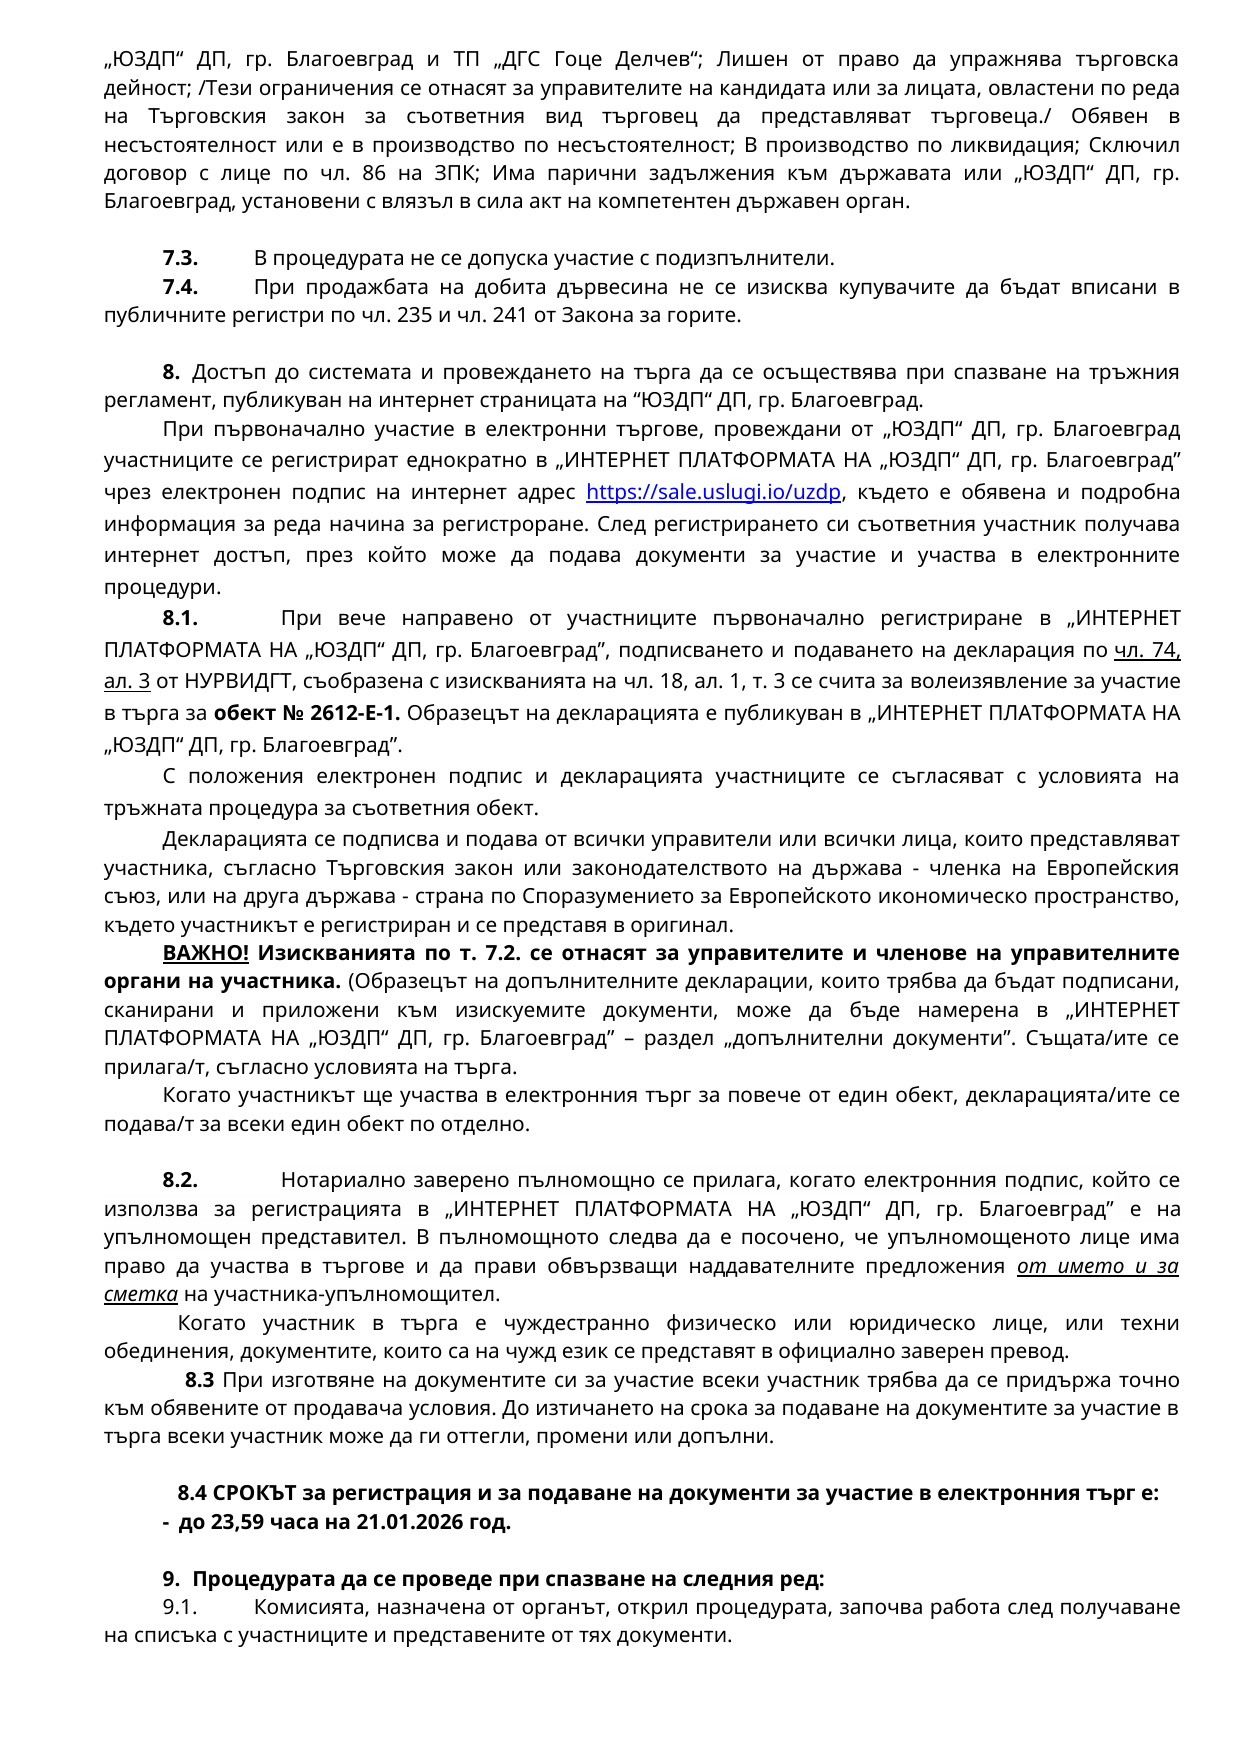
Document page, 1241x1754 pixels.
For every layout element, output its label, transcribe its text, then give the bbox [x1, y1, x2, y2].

text При първоначално участие в електронни търгове, провеждани от „ЮЗДП“ ДП, гр. Благоевград участниците се регистрират еднократно в „ИНТЕРНЕТ ПЛАТФОРМАТА НА „ЮЗДП“ ДП, гр. Благоевград” чрез електронен подпис на интернет адрес https://sale.uslugi.io/uzdp, където е обявена и подробна информация за реда начина за регистроране. След регистрирането си съответния участник получава интернет достъп, през който може да подава документи за участие и участва в електронните процедури. [103, 414, 1181, 600]
list Нотариално заверено пълномощно се прилага, когато електронния подпис, който се използва за регистрацията в „ИНТЕРНЕТ ПЛАТФОРМАТА НА „ЮЗДП“ ДП, гр. Благоевград” е на упълномощен представител. В пълномощното следва да е посочено, че упълномощеното лице има право да участва в търгове и да прави обвързващи наддавателните предложения от името и за сметка на участника-упълномощител. [103, 1166, 1181, 1308]
text ВАЖНО! Изискванията по т. 7.2. се отнасят за управителите и членове на управителните органи на участника. (Образецът на допълнителните декларации, които трябва да бъдат подписани, сканирани и приложени към изискуемите документи, може да бъде намерена в „ИНТЕРНЕТ ПЛАТФОРМАТА НА „ЮЗДП“ ДП, гр. Благоевград” – раздел „допълнителни документи”. Същата/ите се прилага/т, съгласно условията на търга. [103, 938, 1181, 1080]
list до 23,59 часа на 21.01.2026 год. [103, 1507, 1181, 1535]
list Комисията, назначена от органът, открил процедурата, започва работа след получаване на списъка с участниците и представените от тях документи. [103, 1592, 1181, 1649]
list Процедурата да се проведе при спазване на следния ред: [103, 1564, 1181, 1592]
text 8.3 При изготвяне на документите си за участие всеки участник трябва да се придържа точно към обявените от продавача условия. До изтичането на срока за подаване на документите за участие в търга всеки участник може да ги оттегли, промени или допълни. [103, 1365, 1181, 1450]
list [103, 44, 1181, 215]
text Когато участникът ще участва в електронния търг за повече от един обект, декларацията/ите се подава/т за всеки един обект по отделно. [103, 1080, 1181, 1137]
text С положения електронен подпис и декларацията участниците се съгласяват с условията на тръжната процедура за съответния обект. [103, 761, 1181, 821]
list Достъп до системата и провеждането на търга да се осъществява при спазване на тръжния регламент, публикуван на интернет страницата на “ЮЗДП“ ДП, гр. Благоевград. [103, 357, 1181, 414]
text 7.4. При продажбата на добита дървесина не се изисква купувачите да бъдат вписани в публичните регистри по чл. 235 и чл. 241 от Закона за горите. [103, 272, 1181, 329]
text 7.3. В процедурата не се допуска участие с подизпълнители. [103, 243, 1181, 272]
text Декларацията се подписва и подава от всички управители или всички лица, които представляват участника, съгласно Търговския закон или законодателството на държава - членка на Европейския съюз, или на друга държава - страна по Споразумението за Европейското икономическо пространство, където участникът е регистриран и се представя в оригинал. [103, 824, 1181, 938]
text 8.4 СРОКЪТ за регистрация и за подаване на документи за участие в електронния търг е: [103, 1478, 1181, 1507]
text Когато участник в търга е чуждестранно физическо или юридическо лице, или техни обединения, документите, които са на чужд език се представят в официално заверен превод. [103, 1308, 1181, 1365]
list При вече направено от участниците първоначално регистриране в „ИНТЕРНЕТ ПЛАТФОРМАТА НА „ЮЗДП“ ДП, гр. Благоевград”, подписването и подаването на декларация по чл. 74, ал. 3 от НУРВИДГТ, съобразена с изискванията на чл. 18, ал. 1, т. 3 се счита за волеизявление за участие в търга за обект № 2612-Е-1. Образецът на декларацията е публикуван в „ИНТЕРНЕТ ПЛАТФОРМАТА НА „ЮЗДП“ ДП, гр. Благоевград”. [103, 603, 1181, 758]
